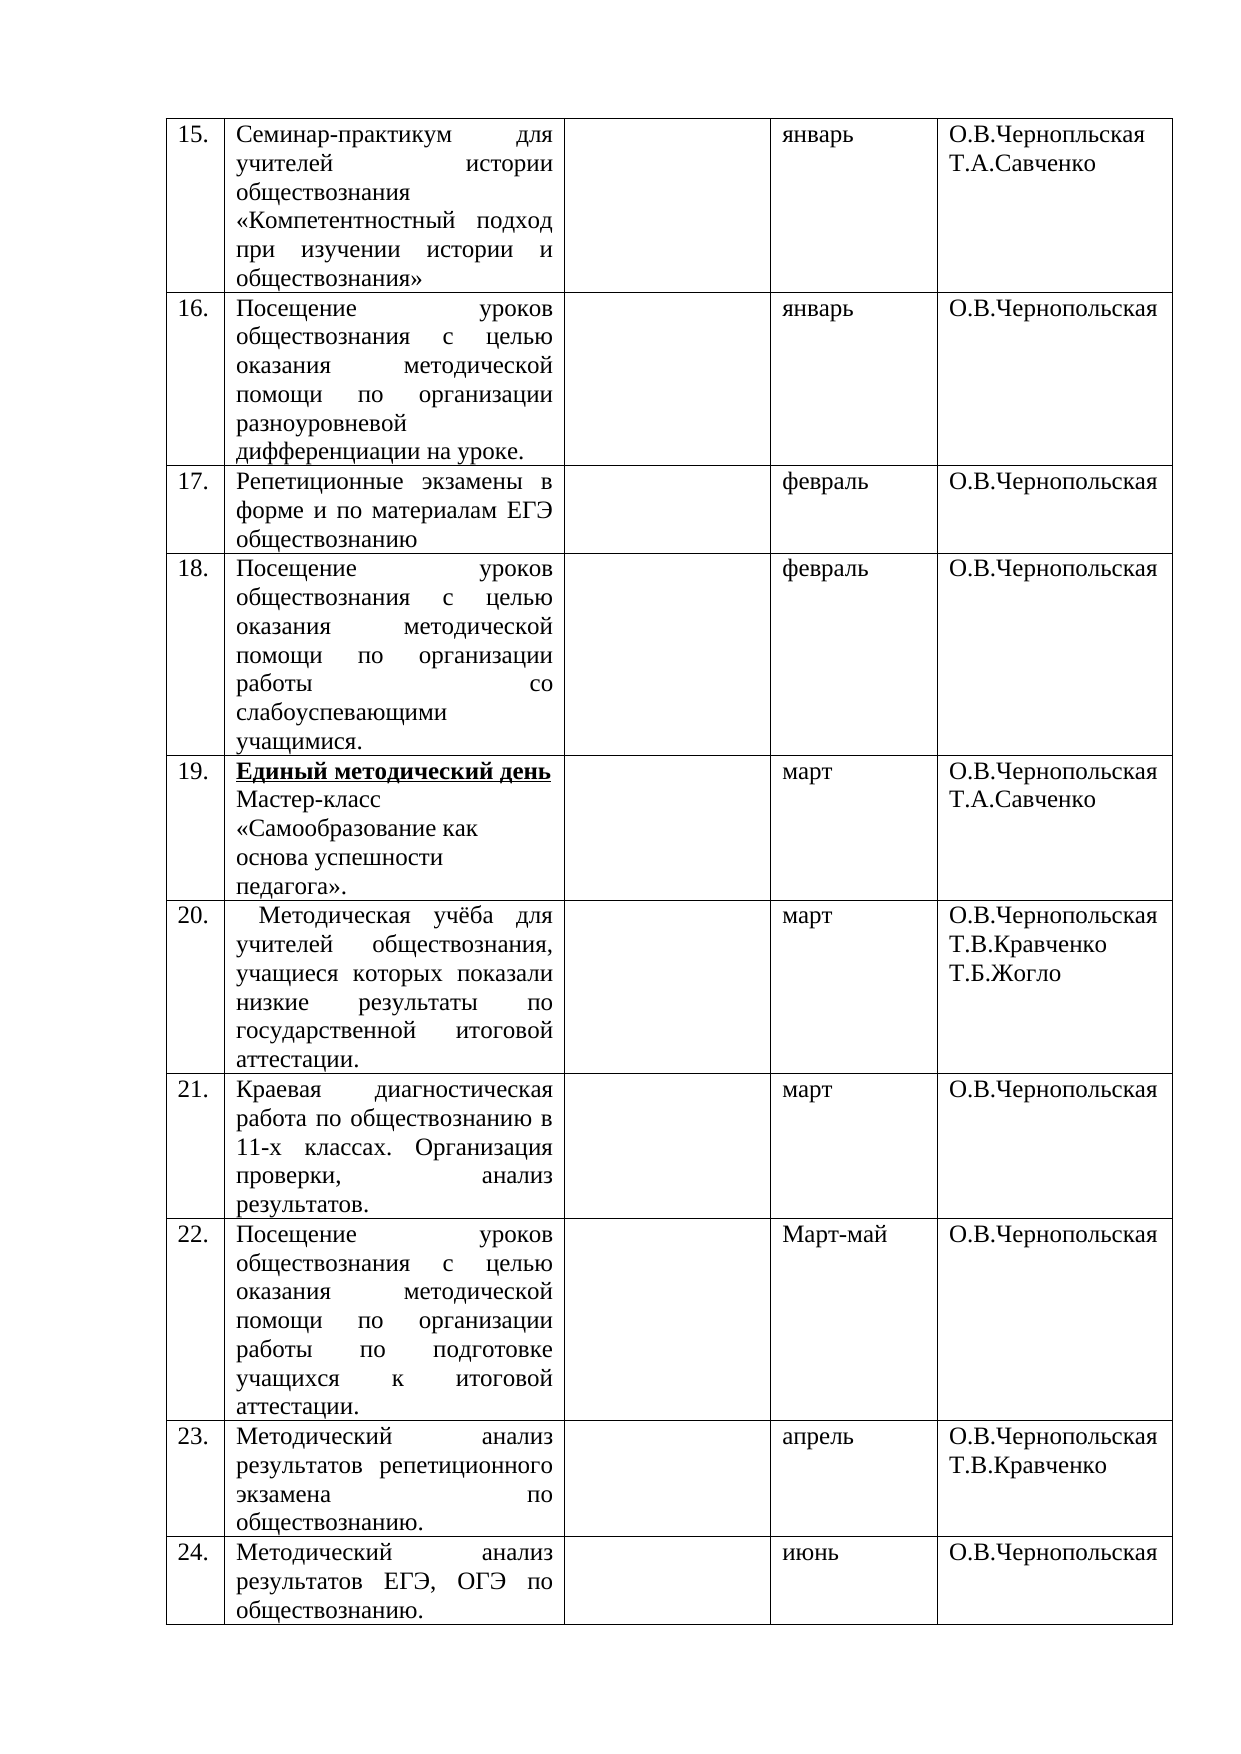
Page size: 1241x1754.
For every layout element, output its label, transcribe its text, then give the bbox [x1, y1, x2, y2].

table_cell 16. [167, 293, 224, 465]
table_cell Единый методический день Мастер-класс «Самообразование как основа успешности педагога». [225, 756, 564, 899]
table_cell июнь [771, 1537, 937, 1623]
table_cell 21. [167, 1074, 224, 1218]
table_cell Краевая диагностическая работа по обществознанию в 11-х классах. Организация проверки, анализ результатов. [225, 1074, 564, 1218]
table_cell февраль [771, 554, 937, 755]
table_cell 23. [167, 1421, 224, 1536]
table_cell [565, 901, 770, 1073]
table_cell Март-май [771, 1219, 937, 1420]
table_cell 22. [167, 1219, 224, 1420]
table_cell [565, 1537, 770, 1623]
table_cell [565, 466, 770, 552]
table_cell 20. [167, 901, 224, 1073]
table_cell О.В.Чернопольская [938, 293, 1172, 465]
table_cell Репетиционные экзамены в форме и по материалам ЕГЭ обществознанию [225, 466, 564, 552]
table_cell 18. [167, 554, 224, 755]
table_cell О.В.Чернопольская [938, 1537, 1172, 1623]
table_cell Семинар-практикум для учителей истории обществознания «Компетентностный подход при изучении истории и обществознания» [225, 119, 564, 292]
table_cell [565, 1219, 770, 1420]
table_cell Методическая учёба для учителей обществознания, учащиеся которых показали низкие результаты по государственной итоговой аттестации. [225, 901, 564, 1073]
table_cell О.В.Чернопольская Т.В.Кравченко Т.Б.Жогло [938, 901, 1172, 1073]
table_cell [565, 554, 770, 755]
table_cell [565, 1421, 770, 1536]
table_cell О.В.Чернопольская [938, 554, 1172, 755]
table_cell февраль [771, 466, 937, 552]
table_cell Методический анализ результатов ЕГЭ, ОГЭ по обществознанию. [225, 1537, 564, 1623]
table_cell март [771, 901, 937, 1073]
table_cell Посещение уроков обществознания с целью оказания методической помощи по организации работы по подготовке учащихся к итоговой аттестации. [225, 1219, 564, 1420]
table_cell 17. [167, 466, 224, 552]
table_cell март [771, 756, 937, 899]
table_cell О.В.Чернопольская Т.А.Савченко [938, 756, 1172, 899]
table_cell 24. [167, 1537, 224, 1623]
table_cell январь [771, 293, 937, 465]
table_cell О.В.Чернопольская [938, 1219, 1172, 1420]
table_cell январь [771, 119, 937, 292]
table_cell Посещение уроков обществознания с целью оказания методической помощи по организации разноуровневой дифференциации на уроке. [225, 293, 564, 465]
table_cell [565, 1074, 770, 1218]
table_cell [565, 756, 770, 899]
table_cell О.В.Чернопольская [938, 466, 1172, 552]
table_cell Посещение уроков обществознания с целью оказания методической помощи по организации работы со слабоуспевающими учащимися. [225, 554, 564, 755]
table_cell О.В.Чернопольская [938, 1074, 1172, 1218]
table_cell 15. [167, 119, 224, 292]
table_cell О.В.Чернопльская Т.А.Савченко [938, 119, 1172, 292]
table_cell [565, 293, 770, 465]
table_cell Методический анализ результатов репетиционного экзамена по обществознанию. [225, 1421, 564, 1536]
table_cell март [771, 1074, 937, 1218]
table_cell апрель [771, 1421, 937, 1536]
table_cell О.В.Чернопольская Т.В.Кравченко [938, 1421, 1172, 1536]
table_cell 19. [167, 756, 224, 899]
table_cell [565, 119, 770, 292]
